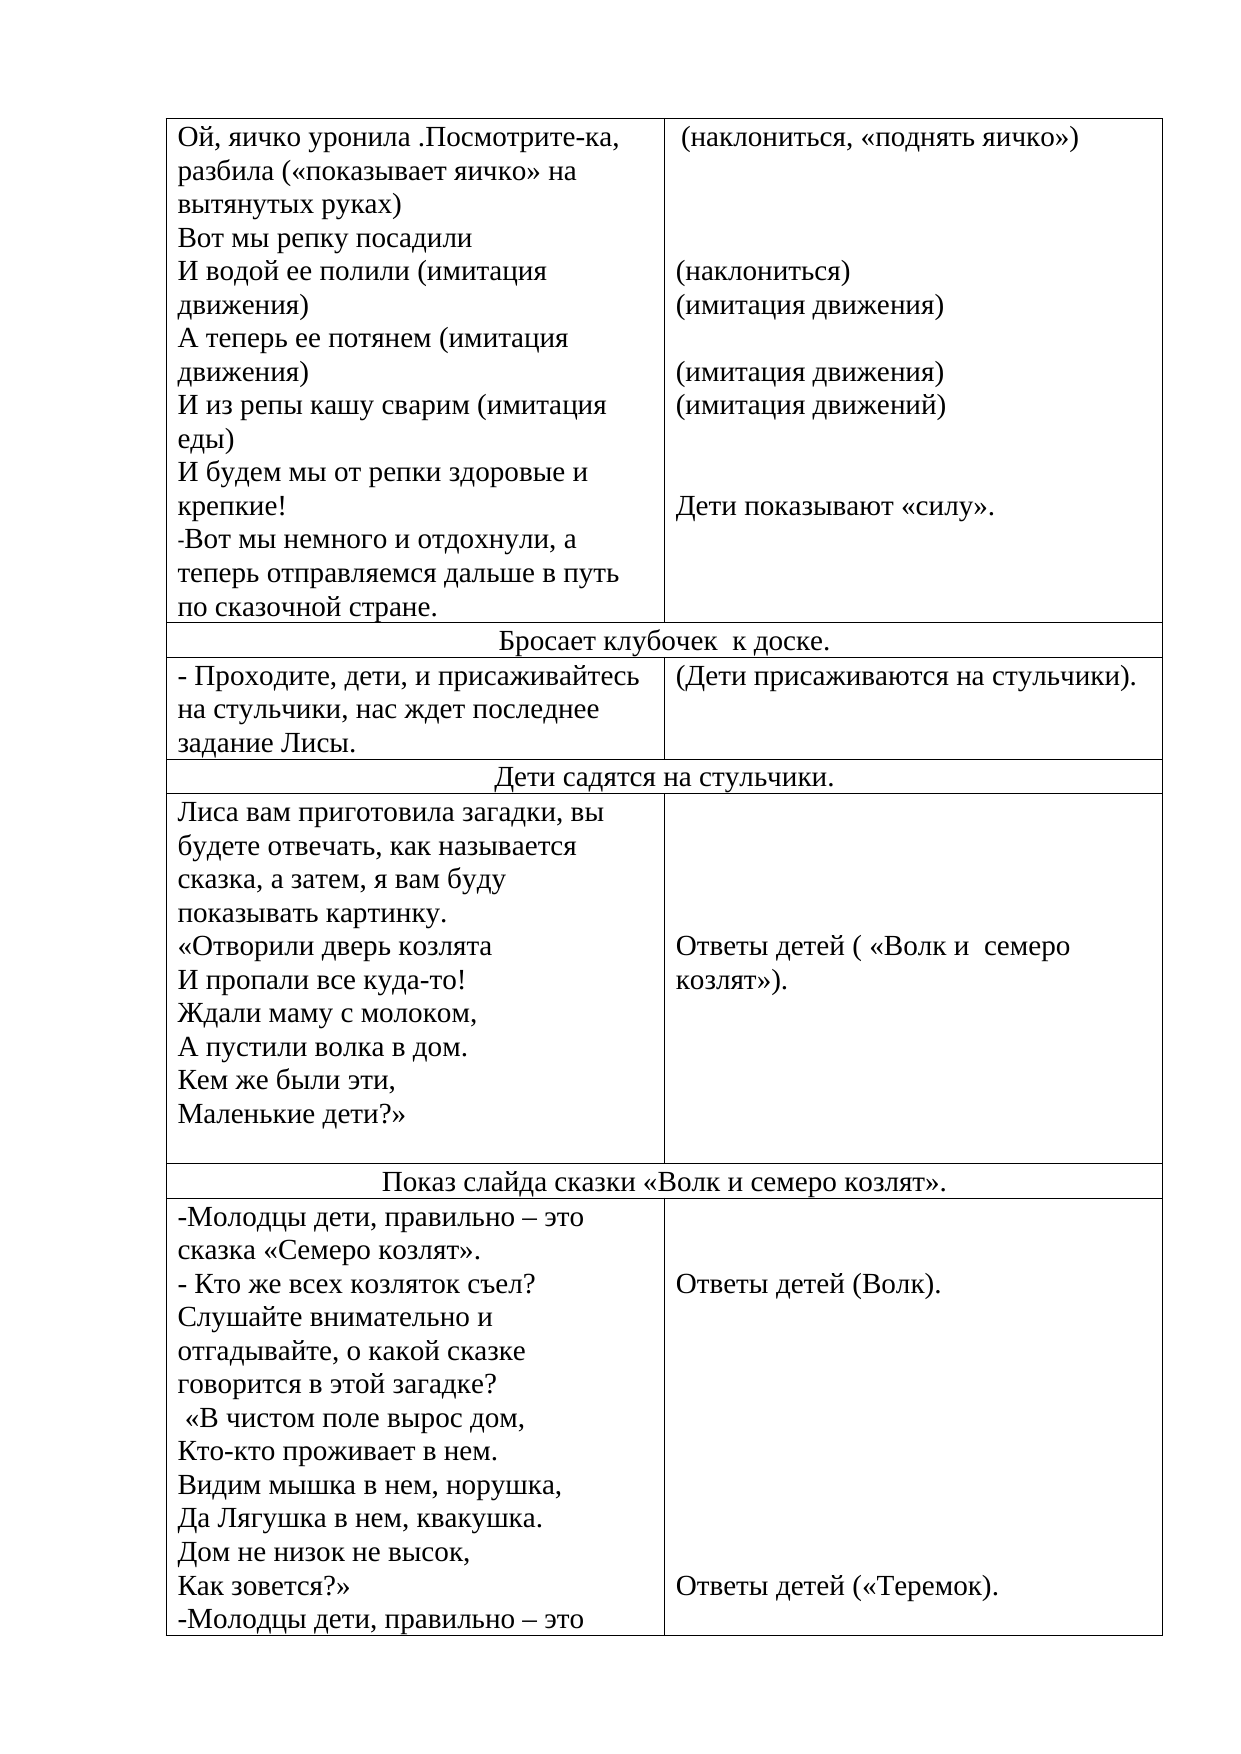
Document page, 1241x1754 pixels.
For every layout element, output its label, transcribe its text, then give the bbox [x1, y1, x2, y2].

table_cell Показ слайда сказки «Волк и семеро козлят». [167, 1164, 1162, 1198]
table_cell Бросает клубочек к доске. [167, 623, 1162, 657]
table_cell Лиса вам приготовила загадки, вы будете отвечать, как называется сказка, а затем, я вам буду показывать картинку. «Отворили дверь козлята И пропали все куда-то! Ждали маму с молоком, А пустили волка в дом. Кем же были эти, Маленькие дети?» [167, 794, 664, 1163]
table_cell (Дети присаживаются на стульчики). [665, 658, 1162, 758]
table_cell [167, 119, 664, 622]
table_cell Ответы детей ( «Волк и семеро козлят»). [665, 794, 1162, 1163]
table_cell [167, 1199, 664, 1635]
table_cell - Проходите, дети, и присаживайтесь на стульчики, нас ждет последнее задание Лисы. [167, 658, 664, 758]
table_cell Дети садятся на стульчики. [167, 760, 1162, 793]
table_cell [665, 119, 1162, 622]
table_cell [665, 1199, 1162, 1635]
